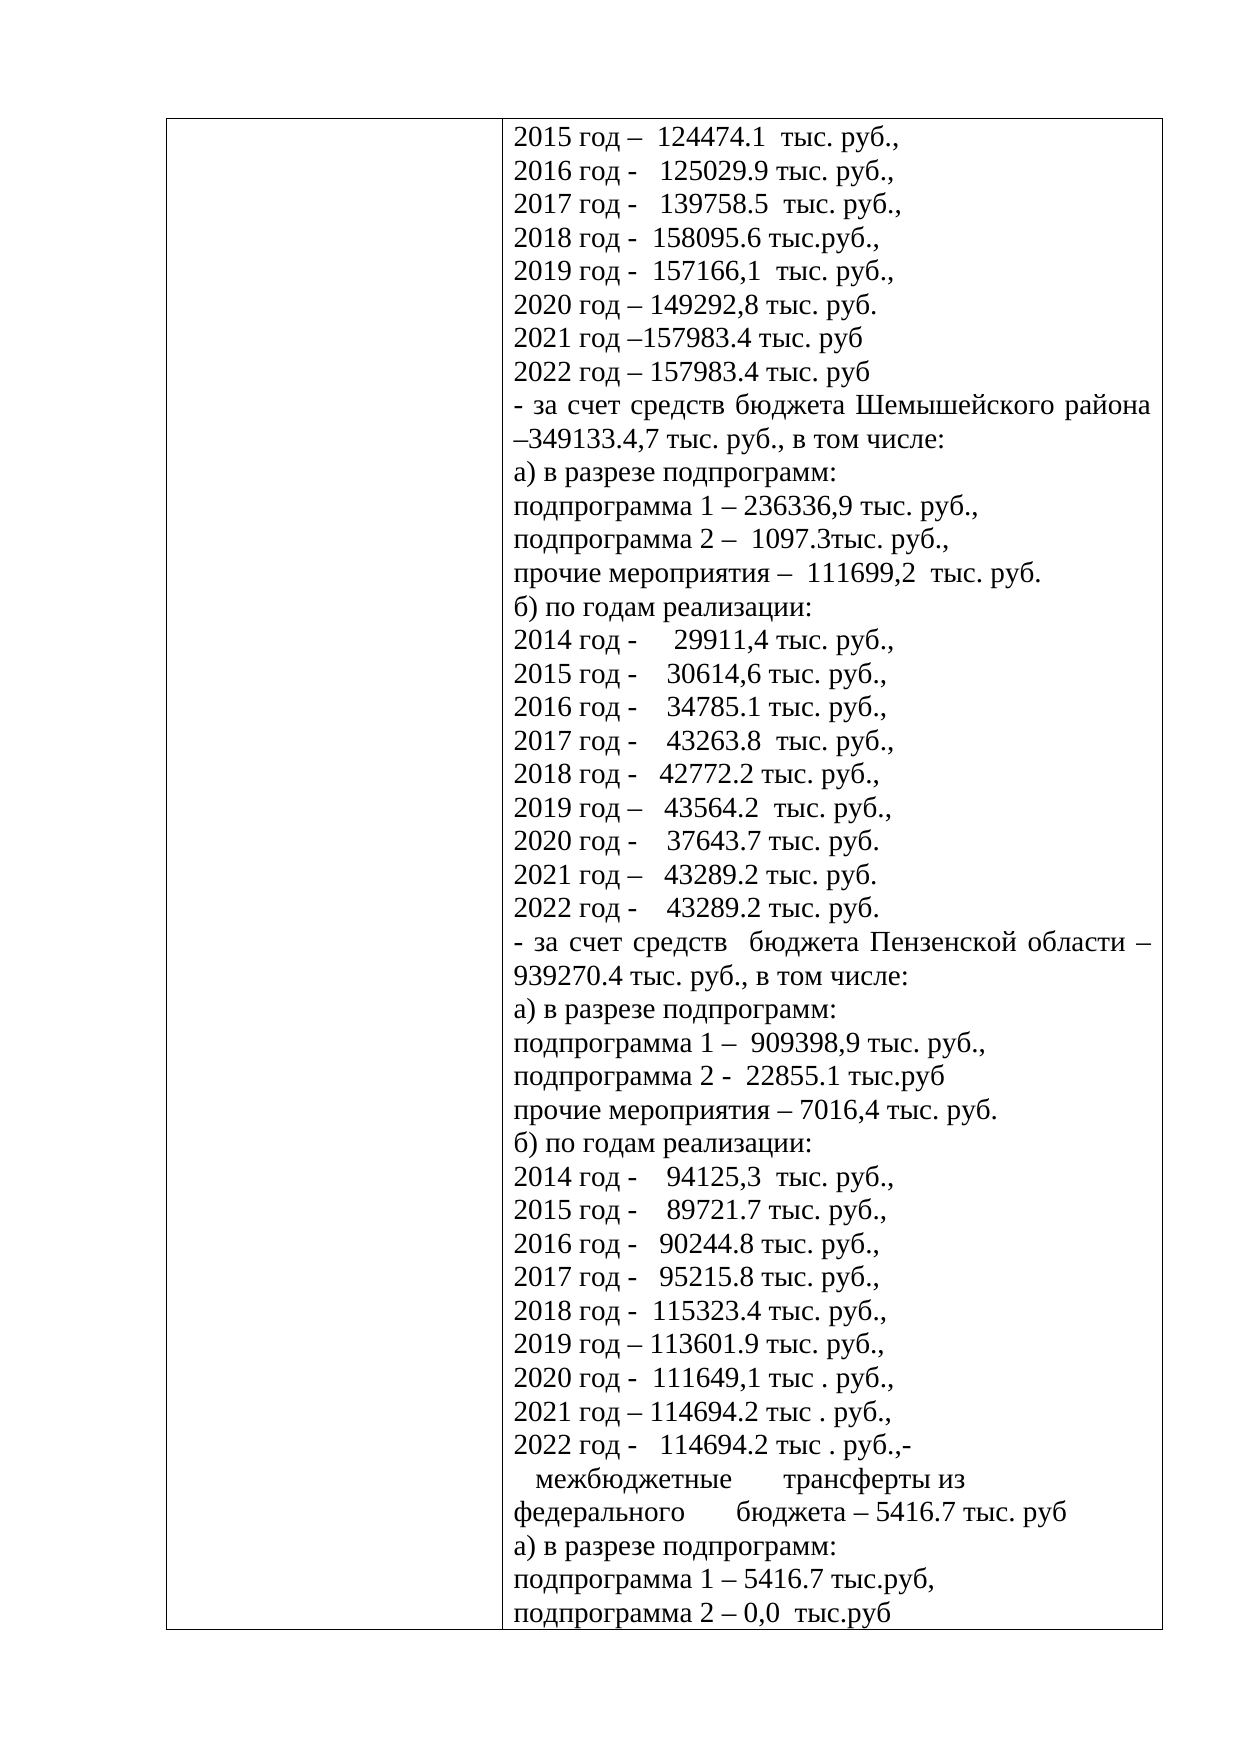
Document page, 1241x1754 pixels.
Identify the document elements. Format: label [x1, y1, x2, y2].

table_header [167, 119, 502, 1628]
table_header [503, 119, 1162, 1628]
